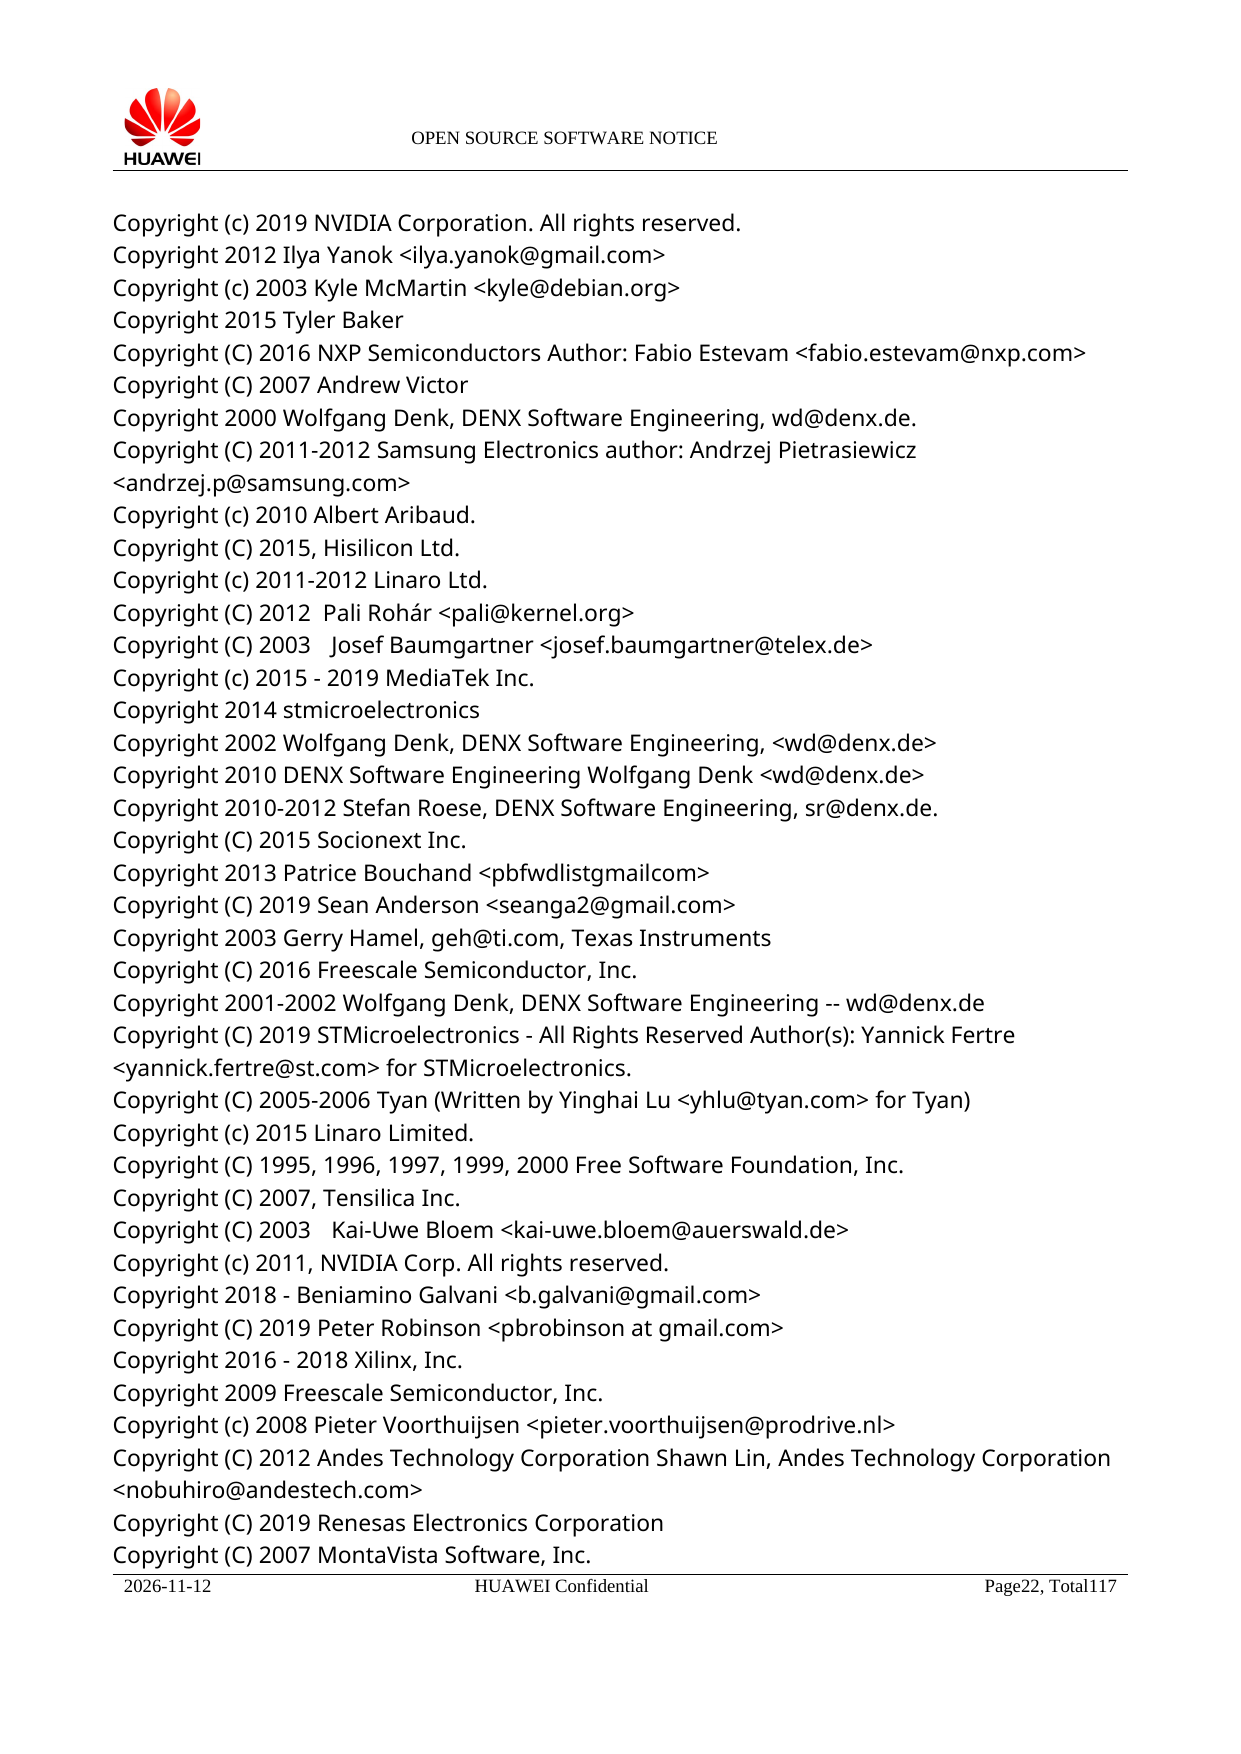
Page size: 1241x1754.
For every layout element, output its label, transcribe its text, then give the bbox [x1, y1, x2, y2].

picture [124, 88, 201, 165]
